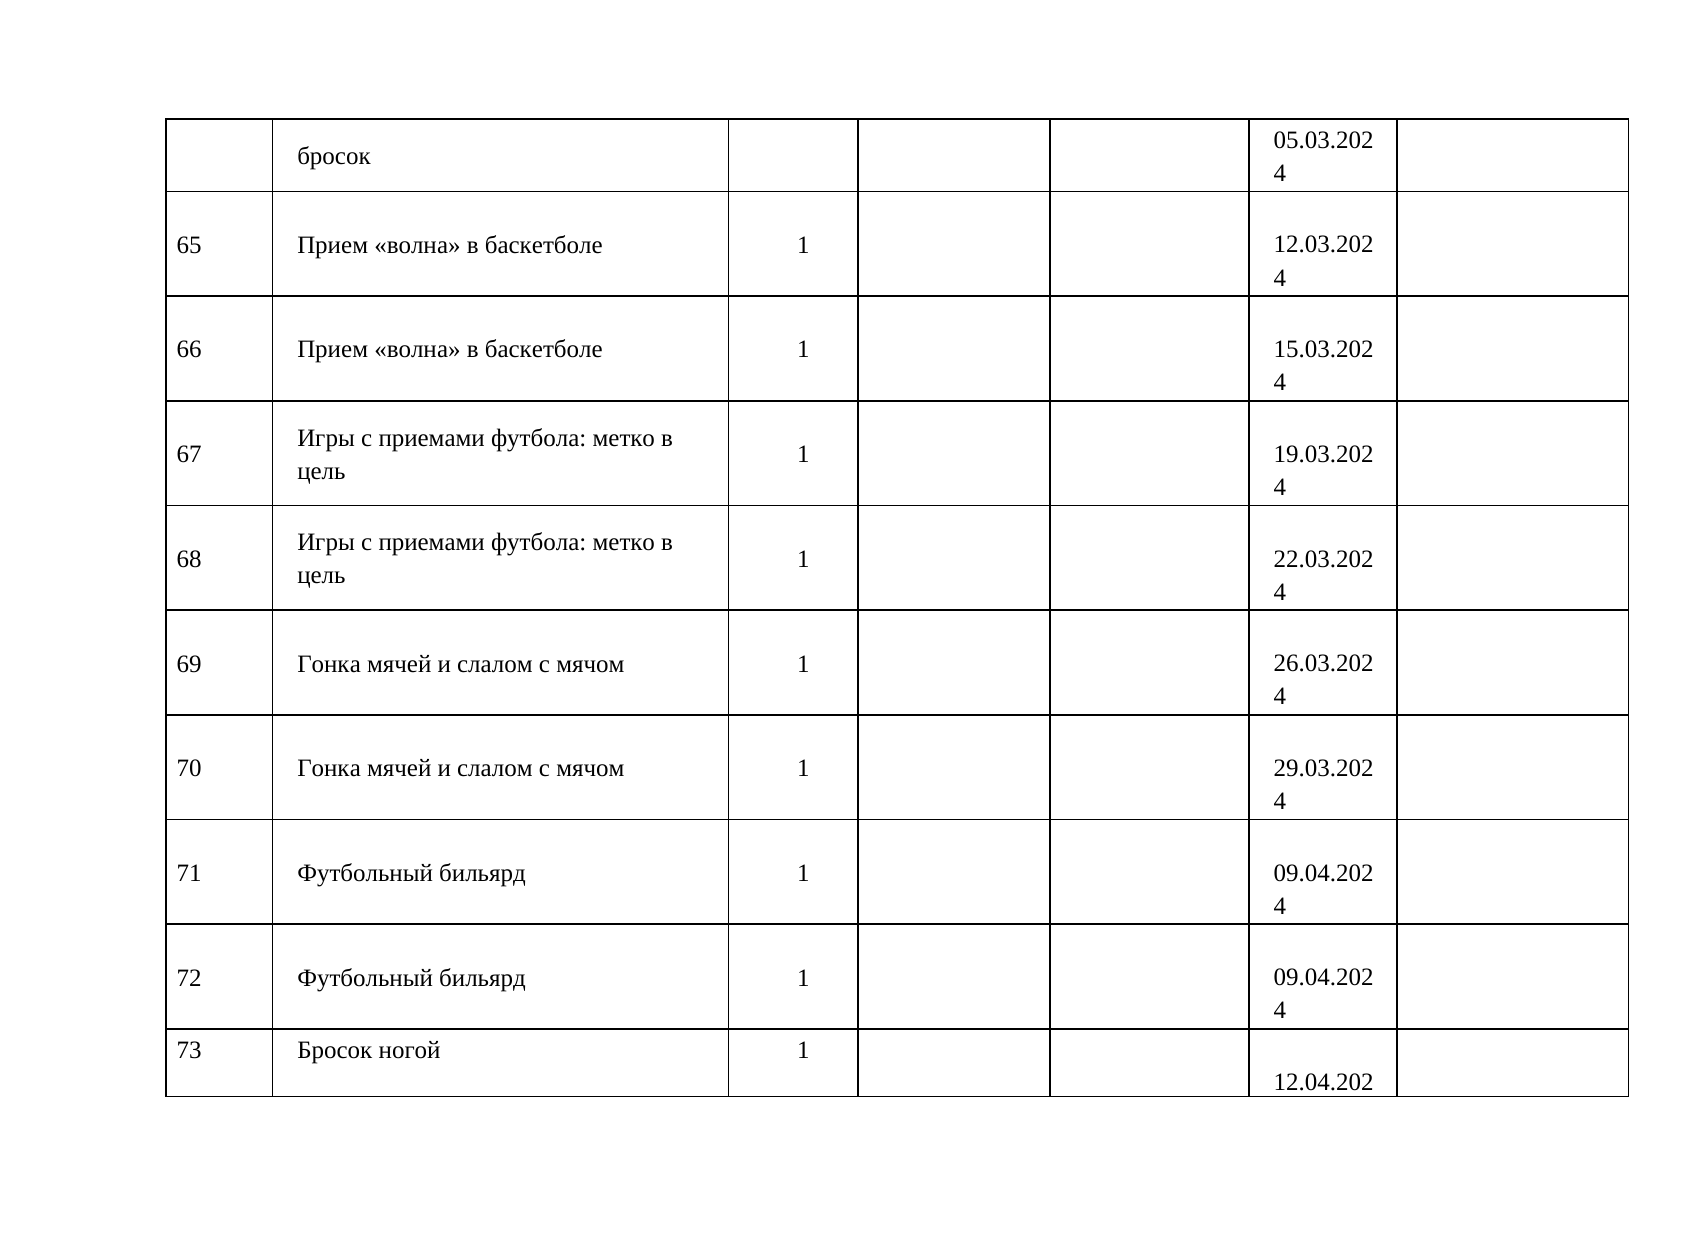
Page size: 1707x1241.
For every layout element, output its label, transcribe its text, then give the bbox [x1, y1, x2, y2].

table_cell 73 [167, 1030, 272, 1096]
table_cell 1 [729, 506, 857, 609]
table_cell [273, 120, 728, 191]
table_cell [1051, 1030, 1248, 1096]
table_cell 72 [167, 925, 272, 1028]
table_cell [1051, 820, 1248, 923]
table_cell [1398, 1030, 1628, 1096]
table_cell [1051, 611, 1248, 714]
table_cell 15.03.2024 [1250, 297, 1396, 400]
table_cell 09.04.2024 [1250, 820, 1396, 923]
table_cell [1398, 402, 1628, 504]
table_cell Футбольный бильярд [273, 925, 728, 1028]
table_cell 05.03.2024 [1250, 120, 1396, 191]
table_cell 65 [167, 192, 272, 295]
table_cell [1051, 192, 1248, 295]
table_cell 1 [729, 402, 857, 504]
table_cell 1 [729, 611, 857, 714]
table_cell Игры с приемами футбола: метко в цель [273, 506, 728, 609]
table_cell [859, 716, 1049, 819]
table_cell 1 [729, 820, 857, 923]
table_cell 71 [167, 820, 272, 923]
table_cell Игры с приемами футбола: метко в цель [273, 402, 728, 504]
table_cell 1 [729, 192, 857, 295]
table_cell 09.04.2024 [1250, 925, 1396, 1028]
table_cell [859, 925, 1049, 1028]
table_cell [859, 611, 1049, 714]
table_cell Гонка мячей и слалом с мячом [273, 716, 728, 819]
table_cell [1398, 297, 1628, 400]
table_cell 1 [729, 297, 857, 400]
table_cell 26.03.2024 [1250, 611, 1396, 714]
table_cell 1 [729, 925, 857, 1028]
table_cell 29.03.2024 [1250, 716, 1396, 819]
table_cell [859, 192, 1049, 295]
table_cell [1051, 297, 1248, 400]
table_cell 66 [167, 297, 272, 400]
table_cell [859, 402, 1049, 504]
table_cell [1398, 506, 1628, 609]
table_cell 22.03.2024 [1250, 506, 1396, 609]
table_cell 1 [729, 120, 857, 191]
table_cell 12.03.2024 [1250, 192, 1396, 295]
table_cell [859, 120, 1049, 191]
table_cell [859, 1030, 1049, 1096]
table_cell [1398, 820, 1628, 923]
table_cell Бросок ногой [273, 1030, 728, 1096]
table_cell [1051, 506, 1248, 609]
table_cell [859, 297, 1049, 400]
table_cell 64 [167, 120, 272, 191]
table_cell 1 [729, 716, 857, 819]
table_cell [859, 820, 1049, 923]
table_cell Прием «волна» в баскетболе [273, 297, 728, 400]
table_cell [1398, 611, 1628, 714]
table_cell [1398, 192, 1628, 295]
table_cell 67 [167, 402, 272, 504]
table_cell Прием «волна» в баскетболе [273, 192, 728, 295]
table_cell 19.03.2024 [1250, 402, 1396, 504]
table_cell Гонка мячей и слалом с мячом [273, 611, 728, 714]
table_cell [1051, 402, 1248, 504]
table_cell [1051, 120, 1248, 191]
table_cell [1398, 716, 1628, 819]
table_cell 70 [167, 716, 272, 819]
table_cell [1398, 925, 1628, 1028]
table_cell 12.04.2024 [1250, 1030, 1396, 1096]
table_cell [1398, 120, 1628, 191]
table_cell 68 [167, 506, 272, 609]
table_cell [1051, 716, 1248, 819]
table_cell Футбольный бильярд [273, 820, 728, 923]
table_cell 69 [167, 611, 272, 714]
table_cell [1051, 925, 1248, 1028]
table_cell [859, 506, 1049, 609]
table_cell 1 [729, 1030, 857, 1096]
